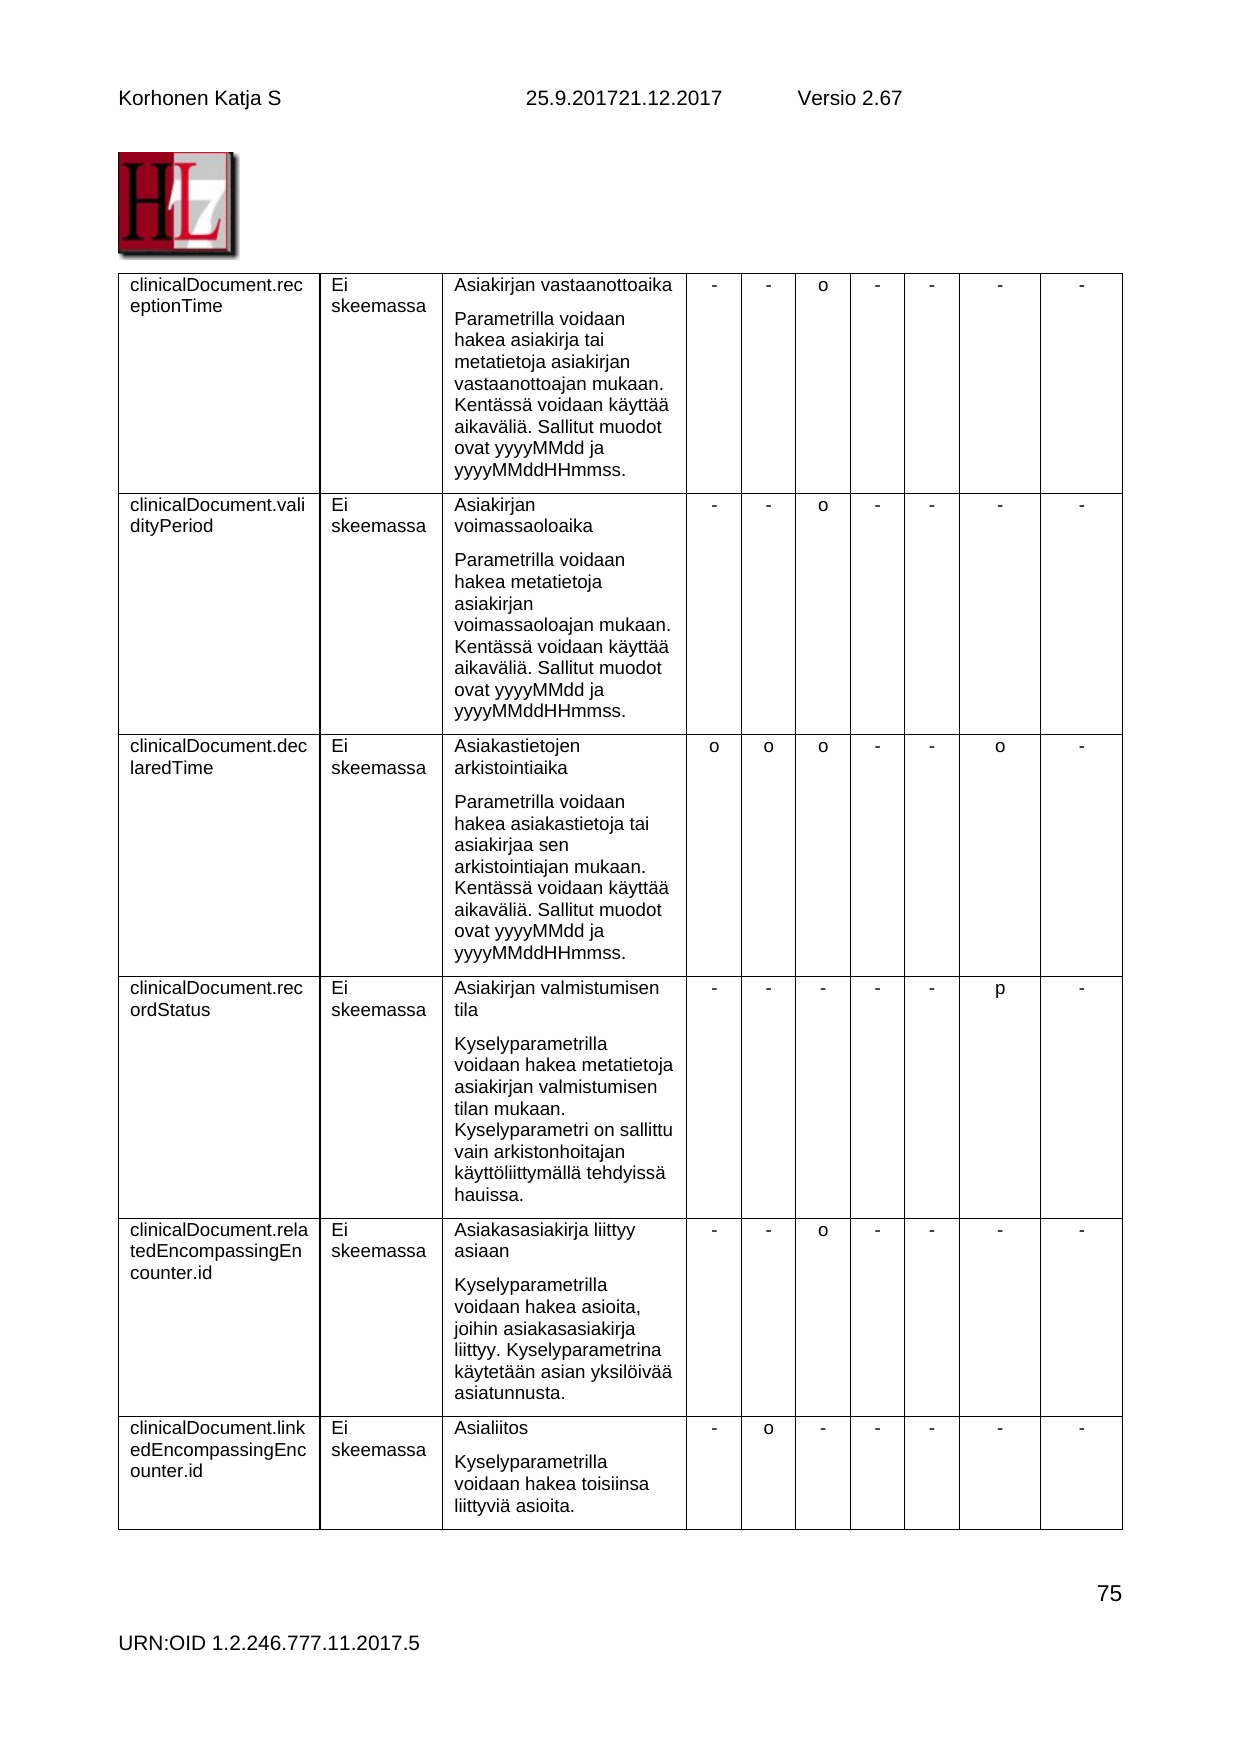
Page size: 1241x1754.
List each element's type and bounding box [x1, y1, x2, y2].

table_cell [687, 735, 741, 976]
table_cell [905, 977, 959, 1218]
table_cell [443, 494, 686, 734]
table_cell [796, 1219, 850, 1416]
picture [118, 152, 241, 260]
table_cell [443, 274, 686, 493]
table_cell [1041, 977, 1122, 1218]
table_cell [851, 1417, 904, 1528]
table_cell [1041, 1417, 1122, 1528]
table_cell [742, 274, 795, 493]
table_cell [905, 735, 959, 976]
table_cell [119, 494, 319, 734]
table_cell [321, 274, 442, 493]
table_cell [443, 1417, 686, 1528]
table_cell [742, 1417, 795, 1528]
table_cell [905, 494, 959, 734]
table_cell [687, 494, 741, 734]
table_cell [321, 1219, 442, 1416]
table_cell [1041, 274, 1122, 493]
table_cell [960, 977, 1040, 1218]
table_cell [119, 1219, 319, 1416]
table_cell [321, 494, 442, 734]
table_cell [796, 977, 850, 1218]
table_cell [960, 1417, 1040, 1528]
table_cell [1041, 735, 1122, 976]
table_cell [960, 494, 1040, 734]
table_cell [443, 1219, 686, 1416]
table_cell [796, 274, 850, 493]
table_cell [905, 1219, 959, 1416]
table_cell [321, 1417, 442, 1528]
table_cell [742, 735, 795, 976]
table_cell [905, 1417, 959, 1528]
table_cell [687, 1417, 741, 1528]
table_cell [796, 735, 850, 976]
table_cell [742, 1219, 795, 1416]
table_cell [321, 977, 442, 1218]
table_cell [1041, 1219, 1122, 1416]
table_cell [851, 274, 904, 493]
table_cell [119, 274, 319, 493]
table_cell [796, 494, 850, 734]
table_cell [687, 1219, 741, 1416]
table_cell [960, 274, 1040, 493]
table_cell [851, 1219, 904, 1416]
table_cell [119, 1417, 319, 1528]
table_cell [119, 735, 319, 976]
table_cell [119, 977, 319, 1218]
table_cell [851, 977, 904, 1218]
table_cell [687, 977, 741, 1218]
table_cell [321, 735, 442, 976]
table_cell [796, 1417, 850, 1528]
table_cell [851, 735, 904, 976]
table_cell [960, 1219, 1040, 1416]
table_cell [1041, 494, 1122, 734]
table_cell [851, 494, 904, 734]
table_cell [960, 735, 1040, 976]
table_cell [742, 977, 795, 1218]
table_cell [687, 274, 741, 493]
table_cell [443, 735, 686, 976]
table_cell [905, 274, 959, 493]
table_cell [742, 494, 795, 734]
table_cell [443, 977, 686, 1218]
